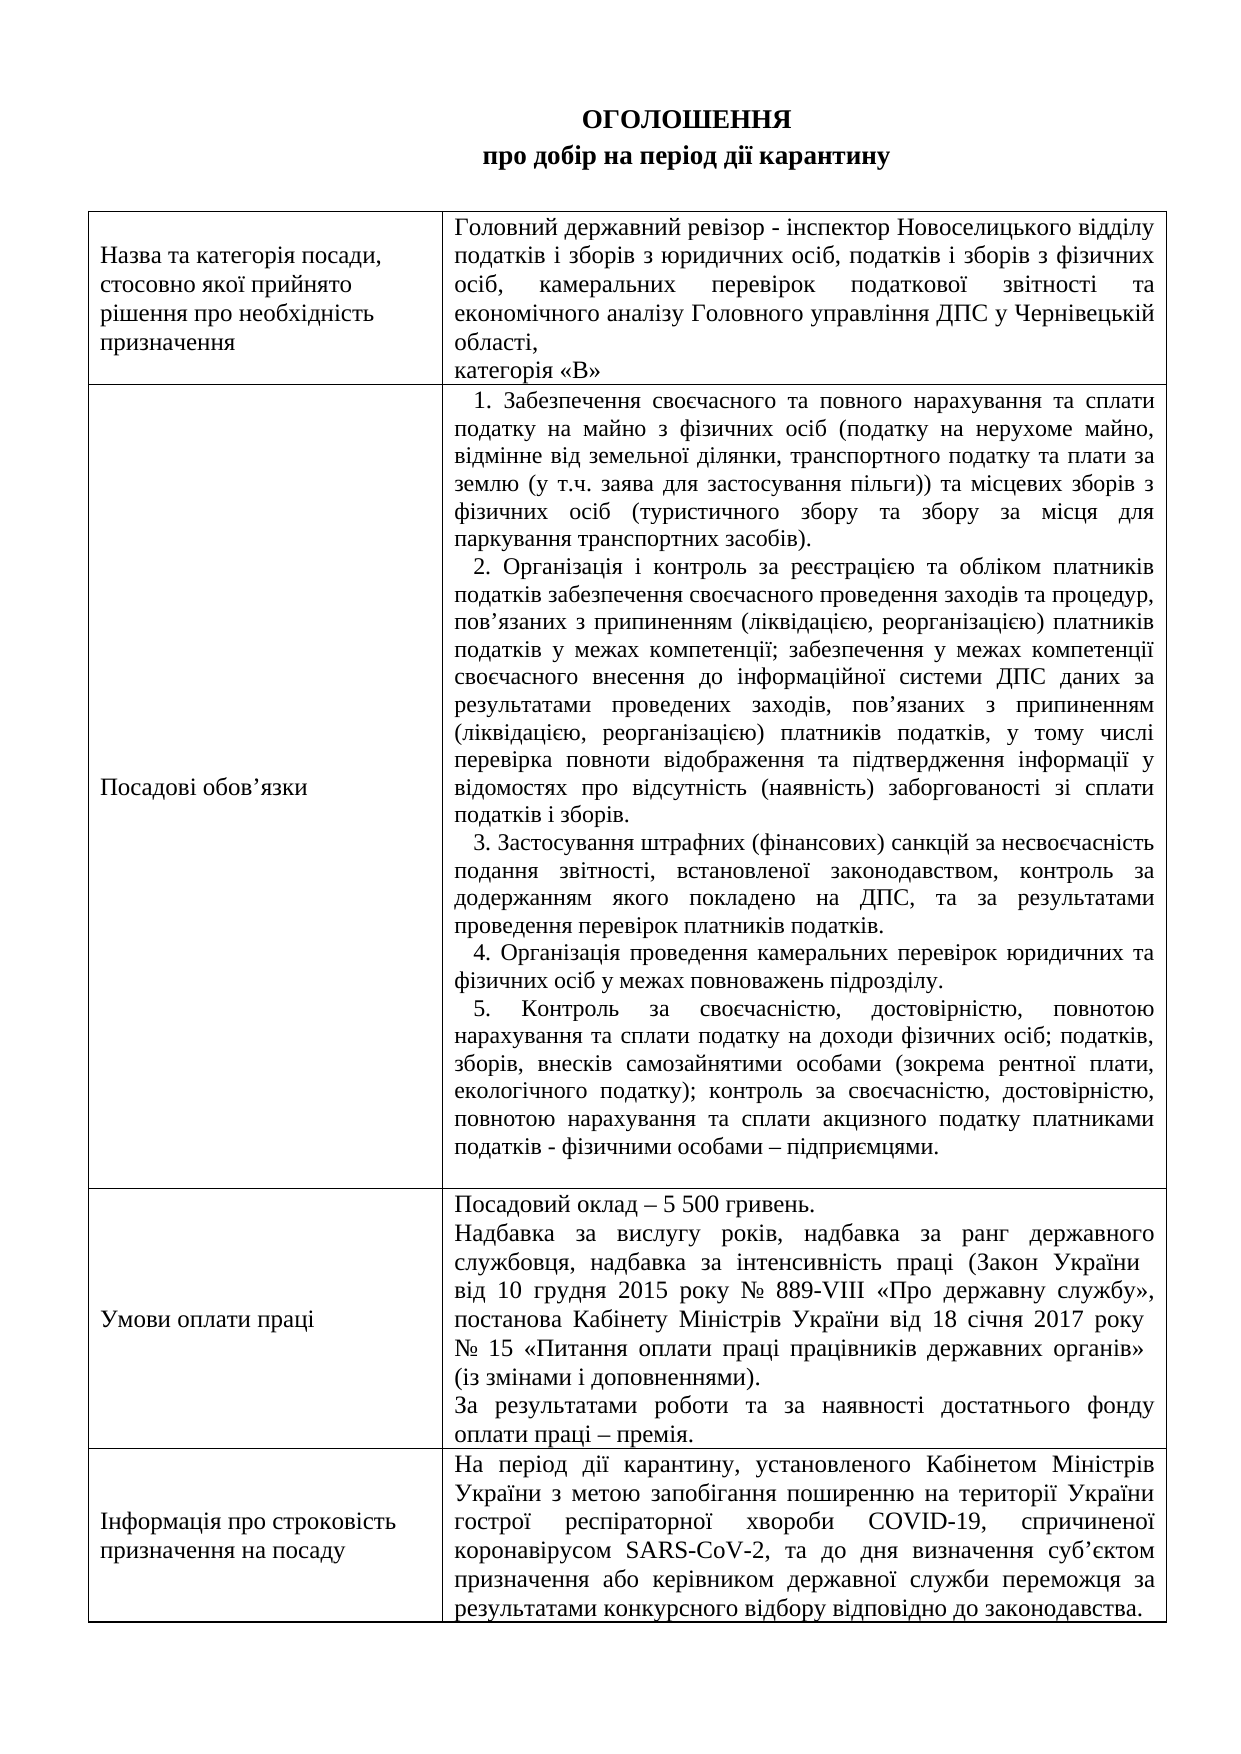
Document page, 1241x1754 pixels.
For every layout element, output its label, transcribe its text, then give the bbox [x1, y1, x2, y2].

text ОГОЛОШЕННЯ [177, 103, 1122, 134]
text про добір на період дії карантину [177, 139, 1122, 170]
table_header Головний державний ревізор - інспектор Новоселицького відділу податків і зборів з юридичних осіб, податків і зборів з фізичних осіб, камеральних перевірок податкової звітності та економічного аналізу Головного управління ДПС у Чернівецькій області, категорія «В» [443, 212, 1166, 384]
table_cell На період дії карантину, установленого Кабінетом Міністрів України з метою запобігання поширенню на території України гострої респіраторної хвороби COVID-19, спричиненої коронавірусом SARS-CoV-2, та до дня визначення суб’єктом призначення або керівником державної служби переможця за результатами конкурсного відбору відповідно до законодавства. [443, 1449, 1166, 1621]
table_header Назва та категорія посади, стосовно якої прийнято рішення про необхідність призначення [89, 212, 442, 384]
table_cell Посадові обов’язки [89, 385, 442, 1188]
table_cell 1. Забезпечення своєчасного та повного нарахування та сплати податку на майно з фізичних осіб (податку на нерухоме майно, відмінне від земельної ділянки, транспортного податку та плати за землю (у т.ч. заява для застосування пільги)) та місцевих зборів з фізичних осіб (туристичного збору та збору за місця для паркування транспортних засобів). 2. Організація і контроль за реєстрацією та обліком платників податків забезпечення своєчасного проведення заходів та процедур, пов’язаних з припиненням (ліквідацією, реорганізацією) платників податків у межах компетенції; забезпечення у межах компетенції своєчасного внесення до інформаційної системи ДПС даних за результатами проведених заходів, пов’язаних з припиненням (ліквідацією, реорганізацією) платників податків, у тому числі перевірка повноти відображення та підтвердження інформації у відомостях про відсутність (наявність) заборгованості зі сплати податків і зборів. 3. Застосування штрафних (фінансових) санкцій за несвоєчасність подання звітності, встановленої законодавством, контроль за додержанням якого покладено на ДПС, та за результатами проведення перевірок платників податків. 4. Організація проведення камеральних перевірок юридичних та фізичних осіб у межах повноважень підрозділу. 5. Контроль за своєчасністю, достовірністю, повнотою нарахування та сплати податку на доходи фізичних осіб; податків, зборів, внесків самозайнятими особами (зокрема рентної плати, екологічного податку); контроль за своєчасністю, достовірністю, повнотою нарахування та сплати акцизного податку платниками податків - фізичними особами – підприємцями. [443, 385, 1166, 1188]
table_cell Посадовий оклад – 5 500 гривень. Надбавка за вислугу років, надбавка за ранг державного службовця, надбавка за інтенсивність праці (Закон України від 10 грудня 2015 року № 889-VIII «Про державну службу», постанова Кабінету Міністрів України від 18 січня 2017 року № 15 «Питання оплати праці працівників державних органів» (із змінами і доповненнями). За результатами роботи та за наявності достатнього фонду оплати праці – премія. [443, 1189, 1166, 1448]
table_cell Інформація про строковість призначення на посаду [89, 1449, 442, 1621]
table_cell Умови оплати праці [89, 1189, 442, 1448]
